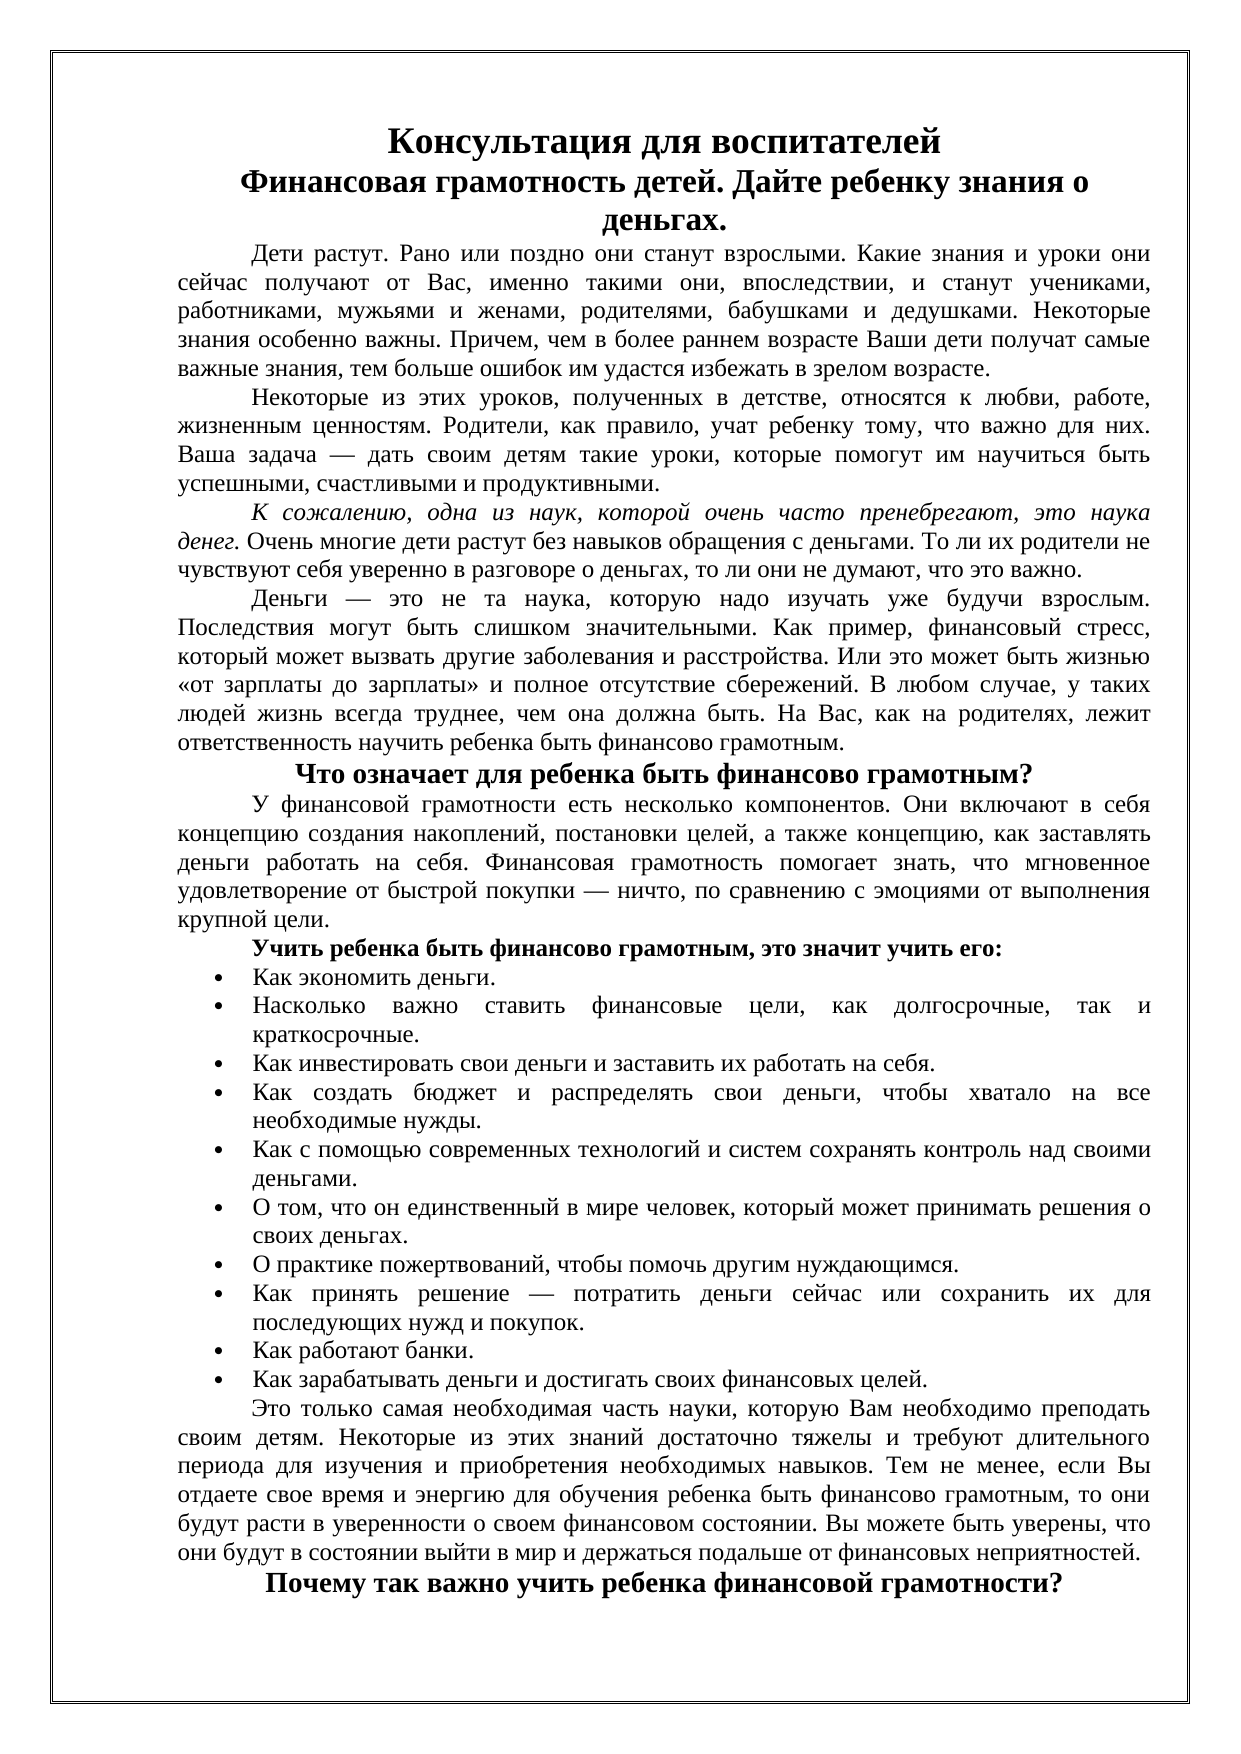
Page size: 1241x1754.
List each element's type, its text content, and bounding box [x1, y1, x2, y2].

list Как экономить деньги. [215, 962, 1152, 991]
list О том, что он единственный в мире человек, который может принимать решения о своих деньгах. [215, 1192, 1152, 1249]
list Насколько важно ставить финансовые цели, как долгосрочные, так и краткосрочные. [215, 991, 1152, 1048]
list Как зарабатывать деньги и достигать своих финансовых целей. [215, 1364, 1152, 1393]
text К сожалению, одна из наук, которой очень часто пренебрегают, это наука денег. Очень многие дети растут без навыков обращения с деньгами. То ли их родители не чувствуют себя уверенно в разговоре о деньгах, то ли они не думают, что это важно. [177, 497, 1152, 583]
text У финансовой грамотности есть несколько компонентов. Они включают в себя концепцию создания накоплений, постановки целей, а также концепцию, как заставлять деньги работать на себя. Финансовая грамотность помогает знать, что мгновенное удовлетворение от быстрой покупки — ничто, по сравнению с эмоциями от выполнения крупной цели. [177, 789, 1152, 933]
text Некоторые из этих уроков, полученных в детстве, относятся к любви, работе, жизненным ценностям. Родители, как правило, учат ребенку тому, что важно для них. Ваша задача — дать своим детям такие уроки, которые помогут им научиться быть успешными, счастливыми и продуктивными. [177, 382, 1152, 497]
list О практике пожертвований, чтобы помочь другим нуждающимся. [215, 1249, 1152, 1278]
text Это только самая необходимая часть науки, которую Вам необходимо преподать своим детям. Некоторые из этих знаний достаточно тяжелы и требуют длительного периода для изучения и приобретения необходимых навыков. Тем не менее, если Вы отдаете свое время и энергию для обучения ребенка быть финансово грамотным, то они будут расти в уверенности о своем финансовом состоянии. Вы можете быть уверены, что они будут в состоянии выйти в мир и держаться подальше от финансовых неприятностей. [177, 1393, 1152, 1566]
text Консультация для воспитателей [177, 118, 1152, 161]
list Как создать бюджет и распределять свои деньги, чтобы хватало на все необходимые нужды. [215, 1077, 1152, 1134]
text Деньги — это не та наука, которую надо изучать уже будучи взрослым. Последствия могут быть слишком значительными. Как пример, финансовый стресс, который может вызвать другие заболевания и расстройства. Или это может быть жизнью «от зарплаты до зарплаты» и полное отсутствие сбережений. В любом случае, у таких людей жизнь всегда труднее, чем она должна быть. На Вас, как на родителях, лежит ответственность научить ребенка быть финансово грамотным. [177, 583, 1152, 756]
text Учить ребенка быть финансово грамотным, это значит учить его: [177, 933, 1152, 962]
list Как принять решение — потратить деньги сейчас или сохранить их для последующих нужд и покупок. [215, 1278, 1152, 1336]
text Что означает для ребенка быть финансово грамотным? [177, 756, 1152, 789]
text Почему так важно учить ребенка финансовой грамотности? [177, 1566, 1152, 1599]
list Как работают банки. [215, 1336, 1152, 1364]
list Как инвестировать свои деньги и заставить их работать на себя. [215, 1048, 1152, 1077]
list Как с помощью современных технологий и систем сохранять контроль над своими деньгами. [215, 1134, 1152, 1192]
text Дети растут. Рано или поздно они станут взрослыми. Какие знания и уроки они сейчас получают от Вас, именно такими они, впоследствии, и станут учениками, работниками, мужьями и женами, родителями, бабушками и дедушками. Некоторые знания особенно важны. Причем, чем в более раннем возрасте Ваши дети получат самые важные знания, тем больше ошибок им удастся избежать в зрелом возрасте. [177, 238, 1152, 382]
text Финансовая грамотность детей. Дайте ребенку знания о деньгах. [177, 161, 1152, 238]
